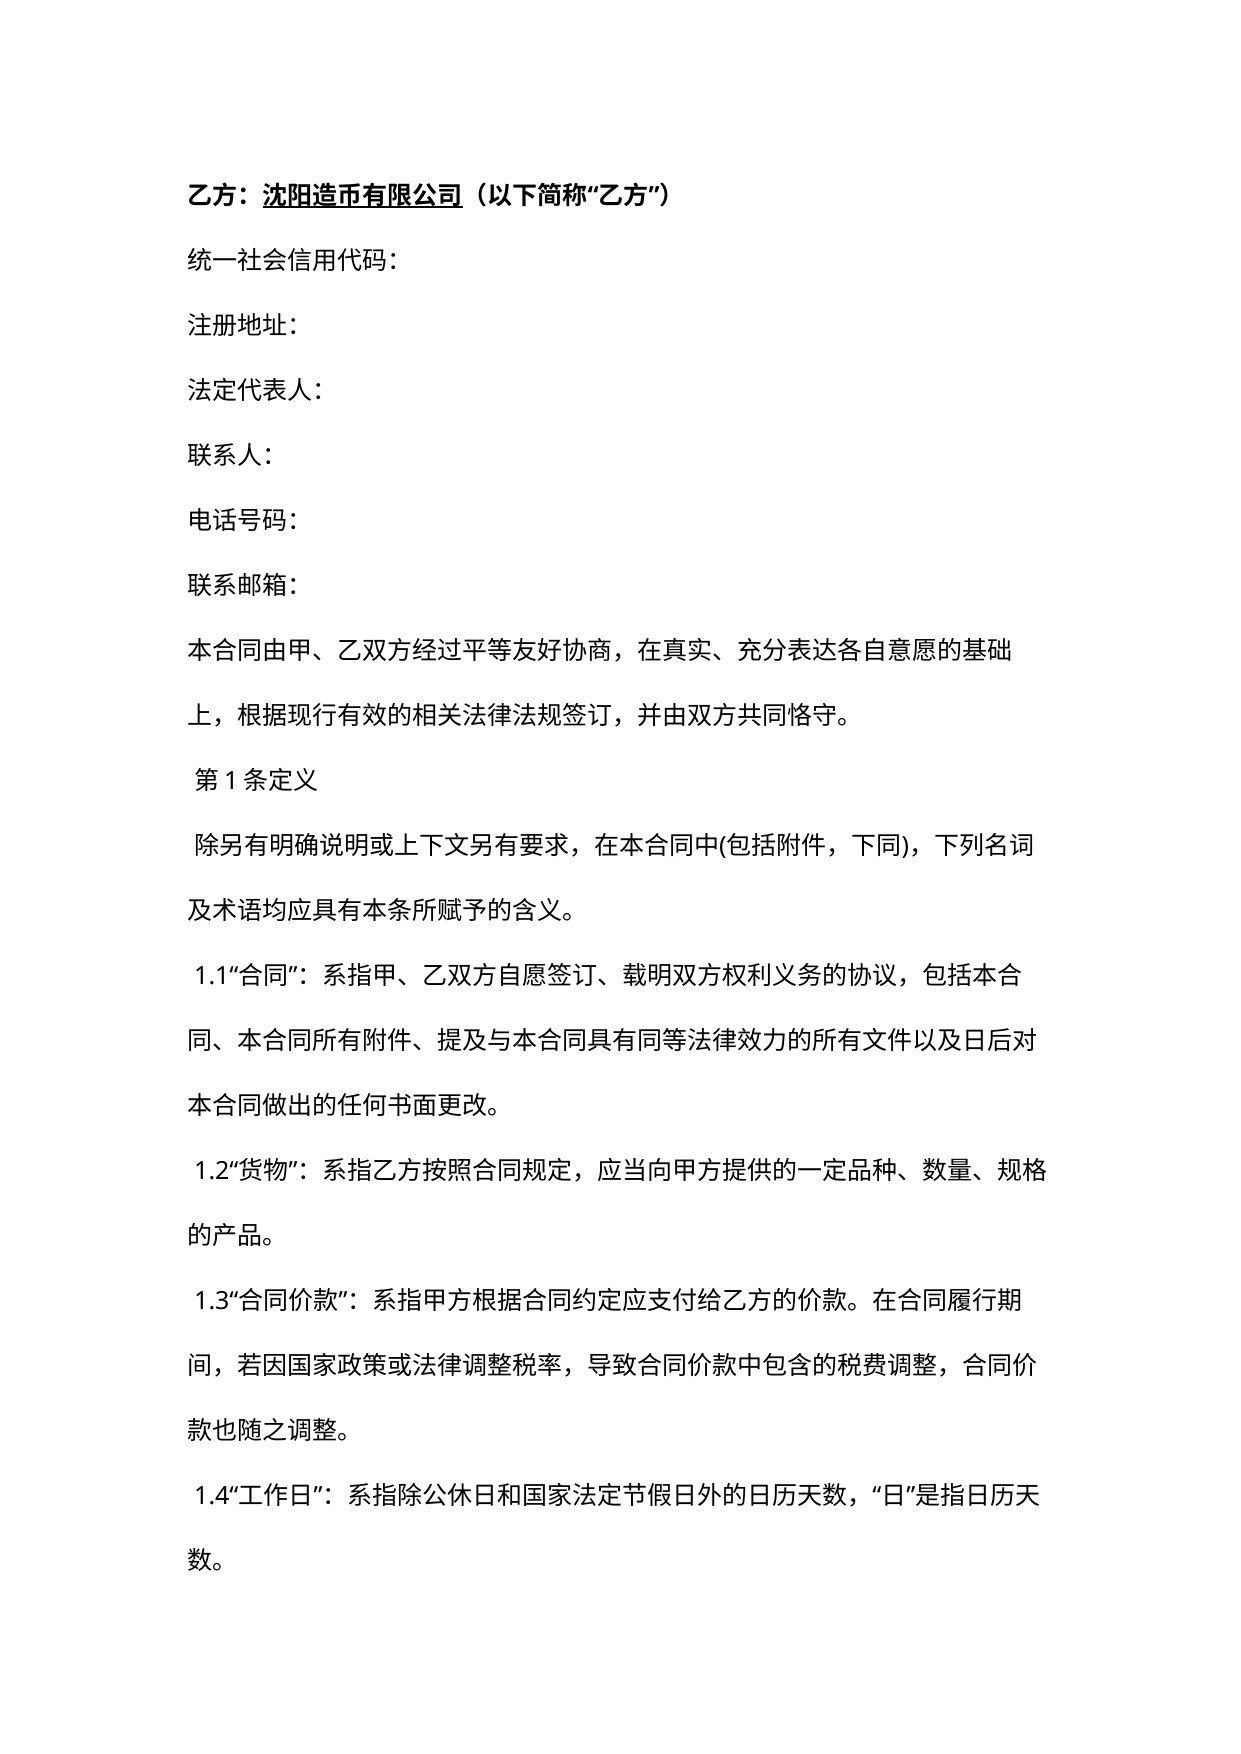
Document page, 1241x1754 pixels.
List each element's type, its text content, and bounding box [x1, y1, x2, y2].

text 注册地址： [187, 292, 1053, 357]
text 联系人： [187, 422, 1053, 487]
text 乙方：沈阳造币有限公司（以下简称“乙方”） [187, 162, 1053, 227]
text 法定代表人： [187, 357, 1053, 422]
text 联系邮箱： [187, 552, 1053, 617]
text 电话号码： [187, 487, 1053, 552]
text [187, 617, 1053, 1592]
text 统一社会信用代码： [187, 227, 1053, 292]
